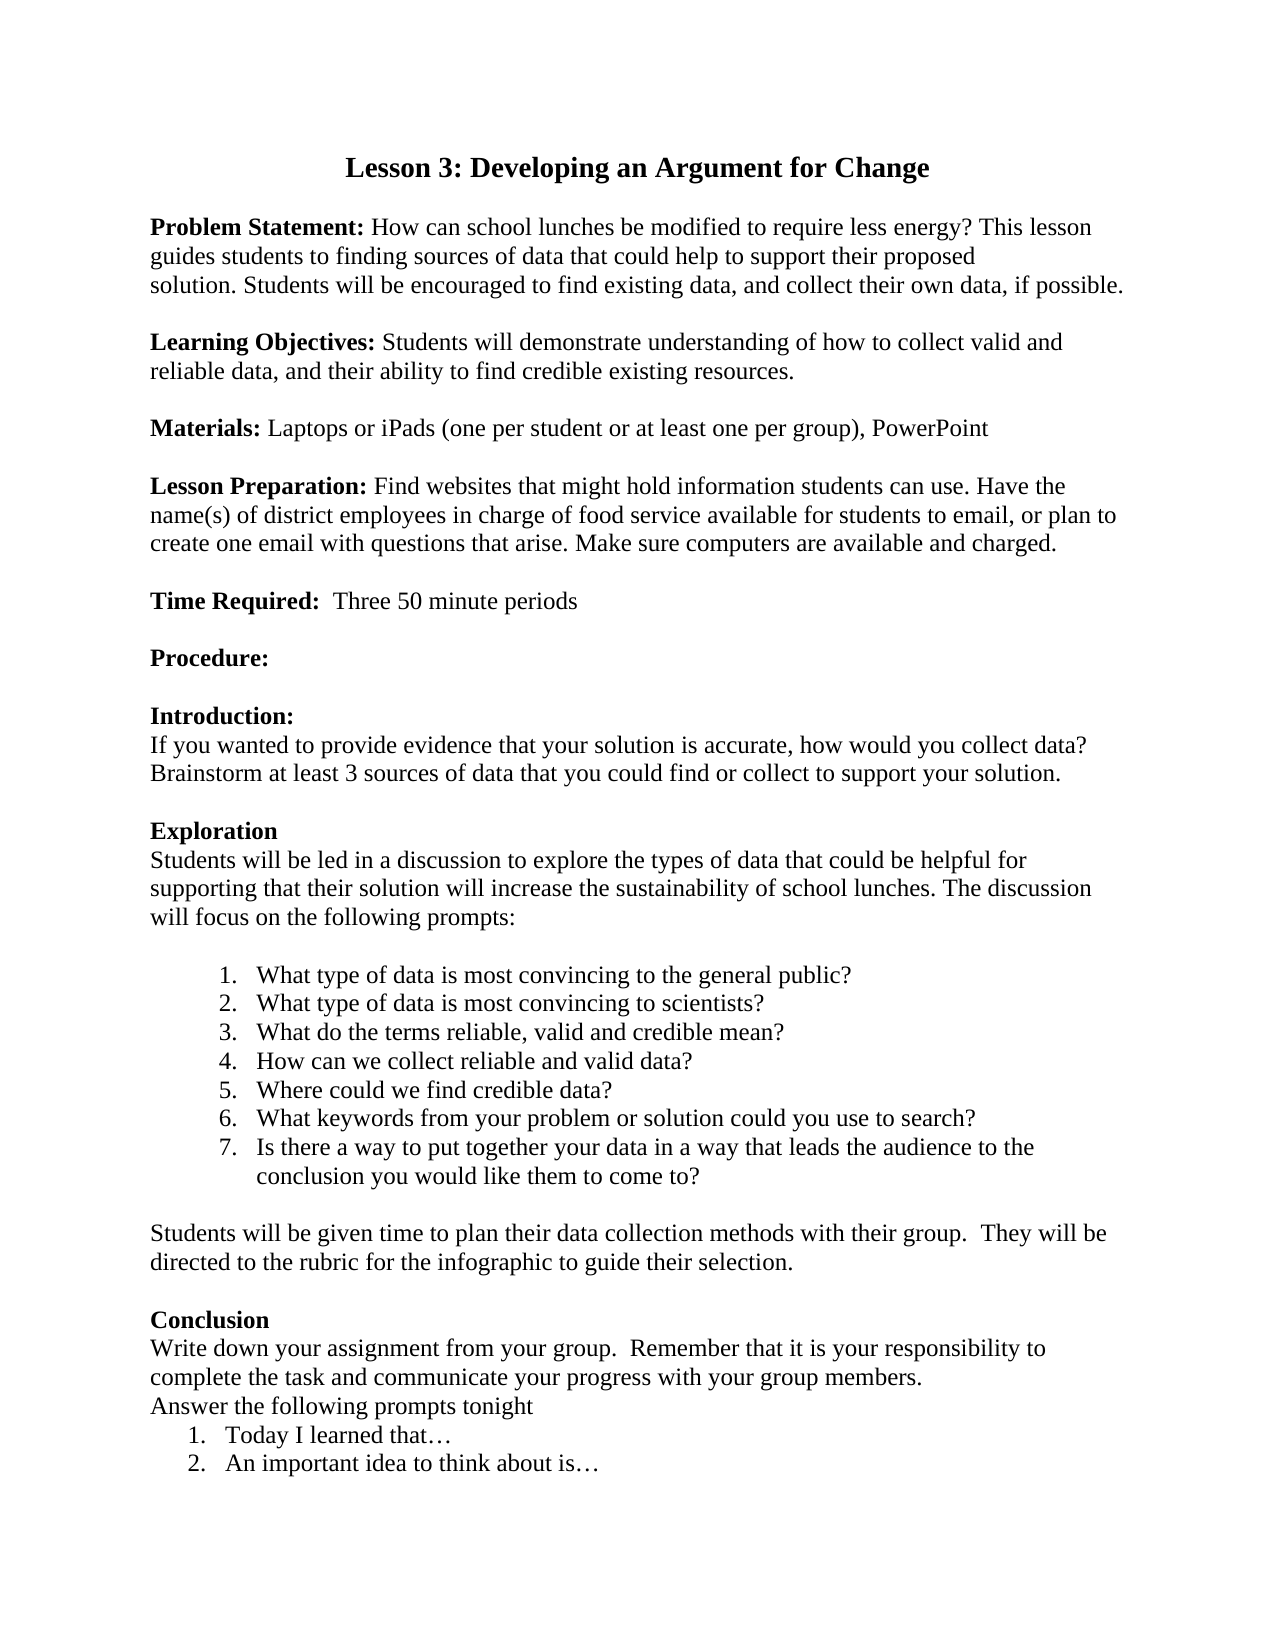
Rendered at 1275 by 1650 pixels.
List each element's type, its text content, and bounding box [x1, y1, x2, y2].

text Answer the following prompts tonight [150, 1391, 1125, 1420]
list What do the terms reliable, valid and credible mean? [219, 1017, 1125, 1046]
text Lesson Preparation: Find websites that might hold information students can use. Have the name(s) of district employees in charge of food service available for students to email, or plan to create one email with questions that arise. Make sure computers are available and charged. [150, 471, 1125, 557]
text Problem Statement: How can school lunches be modified to require less energy? This lesson guides students to finding sources of data that could help to support their proposed solution. Students will be encouraged to find existing data, and collect their own data, if possible. [150, 212, 1125, 298]
text Time Required: Three 50 minute periods [150, 586, 1125, 615]
text Procedure: [150, 643, 1125, 672]
text Write down your assignment from your group. Remember that it is your responsibility to complete the task and communicate your progress with your group members. [150, 1333, 1125, 1391]
text Exploration [150, 816, 1125, 845]
list Where could we find credible data? [219, 1075, 1125, 1103]
text Conclusion [150, 1305, 1125, 1333]
list How can we collect reliable and valid data? [219, 1046, 1125, 1075]
list An important idea to think about is… [187, 1448, 1125, 1477]
list What keywords from your problem or solution could you use to search? [219, 1103, 1125, 1132]
text Students will be led in a discussion to explore the types of data that could be helpful for supporting that their solution will increase the sustainability of school lunches. The discussion will focus on the following prompts: [150, 845, 1125, 931]
text Materials: Laptops or iPads (one per student or at least one per group), PowerPoint [150, 413, 1125, 442]
text Lesson 3: Developing an Argument for Change [150, 150, 1125, 183]
text Learning Objectives: Students will demonstrate understanding of how to collect valid and reliable data, and their ability to find credible existing resources. [150, 327, 1125, 385]
text Students will be given time to plan their data collection methods with their group. They will be directed to the rubric for the infographic to guide their selection. [150, 1218, 1125, 1276]
list What type of data is most convincing to the general public? [219, 960, 1125, 988]
list Today I learned that… [187, 1420, 1125, 1448]
text Introduction: [150, 701, 1125, 730]
text If you wanted to provide evidence that your solution is accurate, how would you collect data? Brainstorm at least 3 sources of data that you could find or collect to support your solution. [150, 730, 1125, 787]
list What type of data is most convincing to scientists? [219, 988, 1125, 1017]
list Is there a way to put together your data in a way that leads the audience to the conclusion you would like them to come to? [219, 1132, 1125, 1190]
